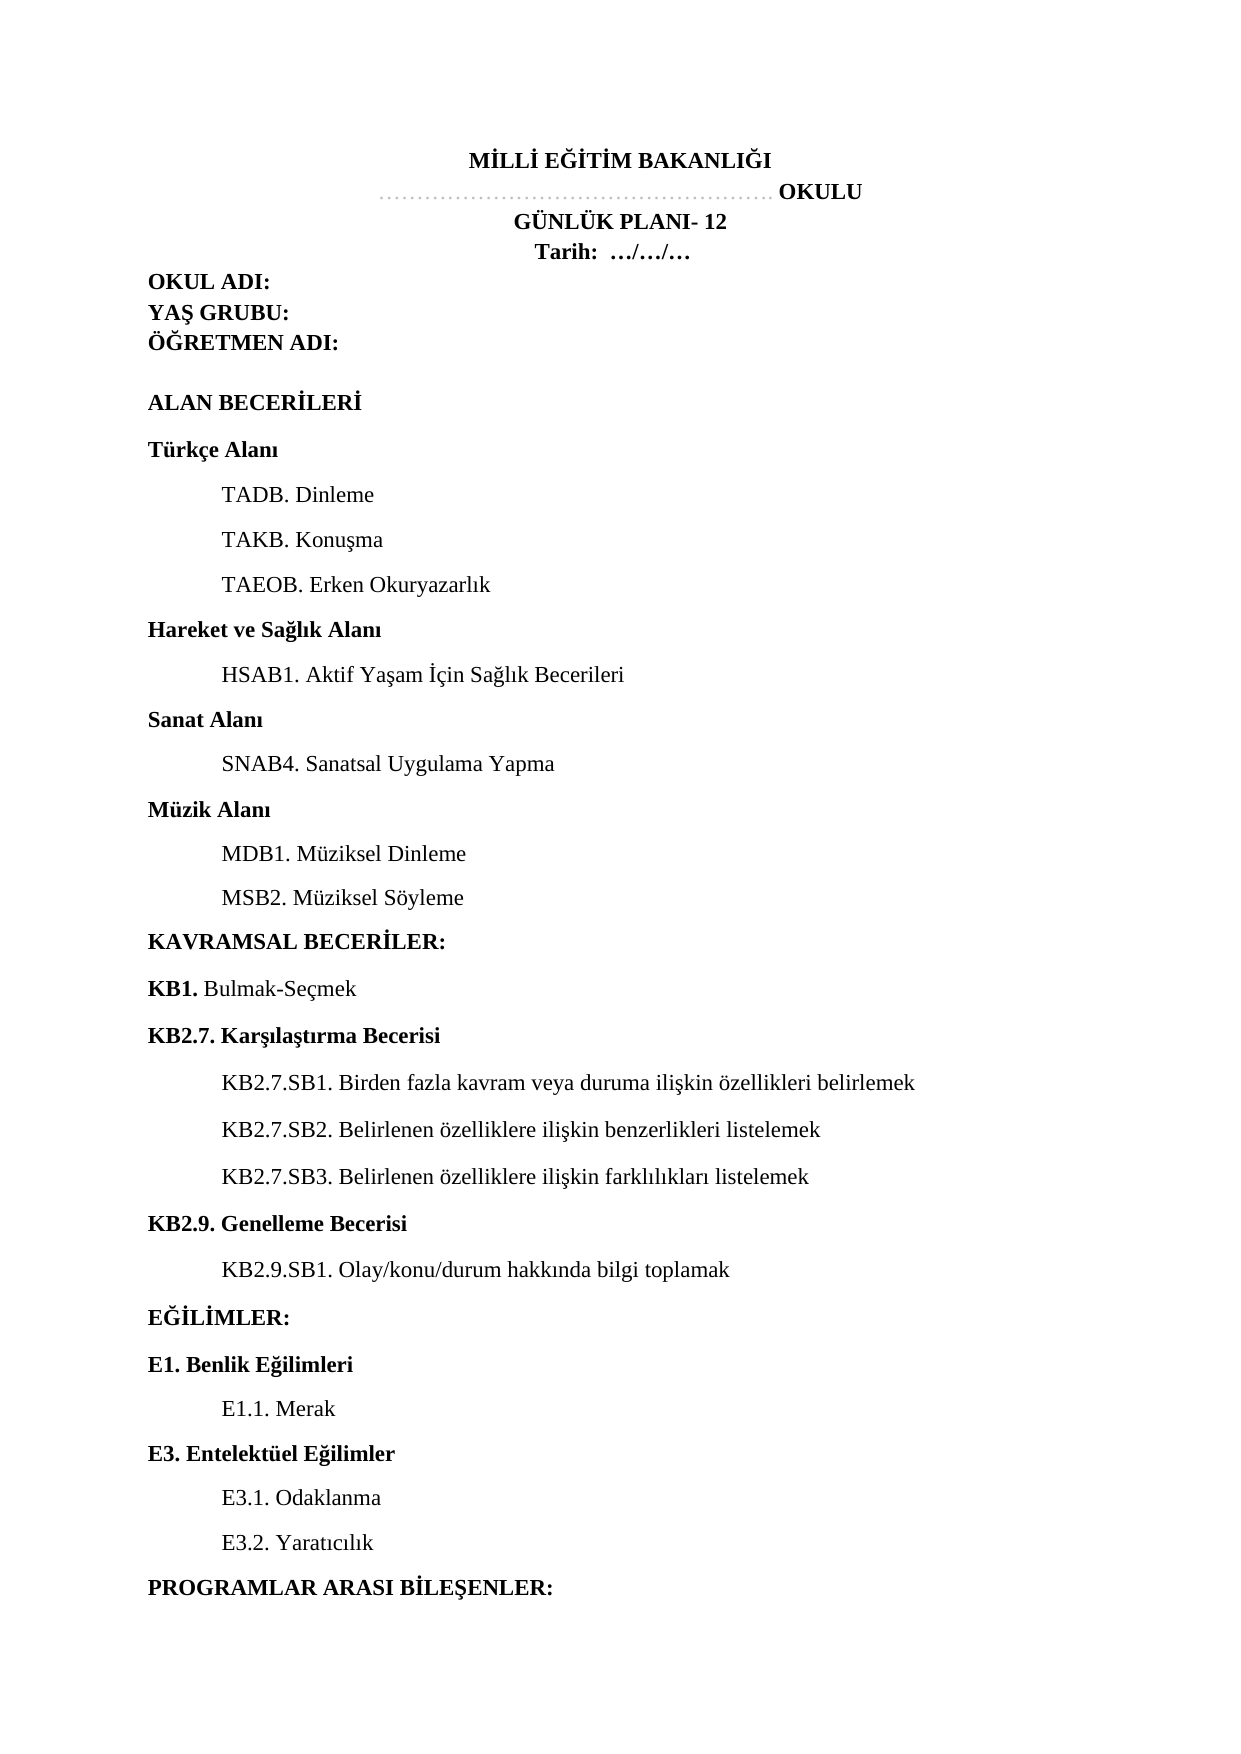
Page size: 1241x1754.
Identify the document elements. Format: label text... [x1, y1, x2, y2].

text MİLLİ EĞİTİM BAKANLIĞI [148, 148, 1093, 174]
text KB2.9.SB1. Olay/konu/durum hakkında bilgi toplamak [148, 1257, 1093, 1283]
text SNAB4. Sanatsal Uygulama Yapma [148, 751, 1093, 777]
text KB2.7.SB3. Belirlenen özelliklere ilişkin farklılıkları listelemek [148, 1163, 1093, 1189]
text E3. Entelektüel Eğilimler [148, 1440, 1093, 1466]
text MDB1. Müziksel Dinleme [148, 840, 1093, 866]
text ÖĞRETMEN ADI: [148, 329, 1093, 355]
text E3.1. Odaklanma [148, 1484, 1093, 1511]
text YAŞ GRUBU: [148, 299, 1093, 325]
text Sanat Alanı [148, 706, 1093, 733]
text PROGRAMLAR ARASI BİLEŞENLER: [148, 1574, 1093, 1600]
text ……………………………………………. OKULU [148, 178, 1093, 204]
text KB1. Bulmak-Seçmek [148, 975, 1093, 1002]
text HSAB1. Aktif Yaşam İçin Sağlık Becerileri [148, 661, 1093, 687]
text KB2.9. Genelleme Becerisi [148, 1210, 1093, 1236]
text Türkçe Alanı [148, 436, 1093, 462]
text TAKB. Konuşma [148, 526, 1093, 553]
text Hareket ve Sağlık Alanı [148, 616, 1093, 642]
text E1. Benlik Eğilimleri [148, 1351, 1093, 1377]
text KAVRAMSAL BECERİLER: [148, 928, 1093, 955]
text EĞİLİMLER: [148, 1304, 1093, 1330]
text MSB2. Müziksel Söyleme [148, 884, 1093, 911]
text TAEOB. Erken Okuryazarlık [148, 571, 1093, 598]
text KB2.7. Karşılaştırma Becerisi [148, 1022, 1093, 1048]
text E3.2. Yaratıcılık [148, 1529, 1093, 1555]
text Tarih: …/…/… [133, 238, 1093, 264]
text E1.1. Merak [148, 1395, 1093, 1422]
text KB2.7.SB1. Birden fazla kavram veya duruma ilişkin özellikleri belirlemek [148, 1069, 1093, 1095]
text TADB. Dinleme [148, 481, 1093, 508]
text OKUL ADI: [148, 268, 1093, 295]
text Müzik Alanı [148, 796, 1093, 822]
text KB2.7.SB2. Belirlenen özelliklere ilişkin benzerlikleri listelemek [148, 1116, 1093, 1142]
text GÜNLÜK PLANI- 12 [148, 208, 1093, 234]
text ALAN BECERİLERİ [148, 389, 1093, 416]
